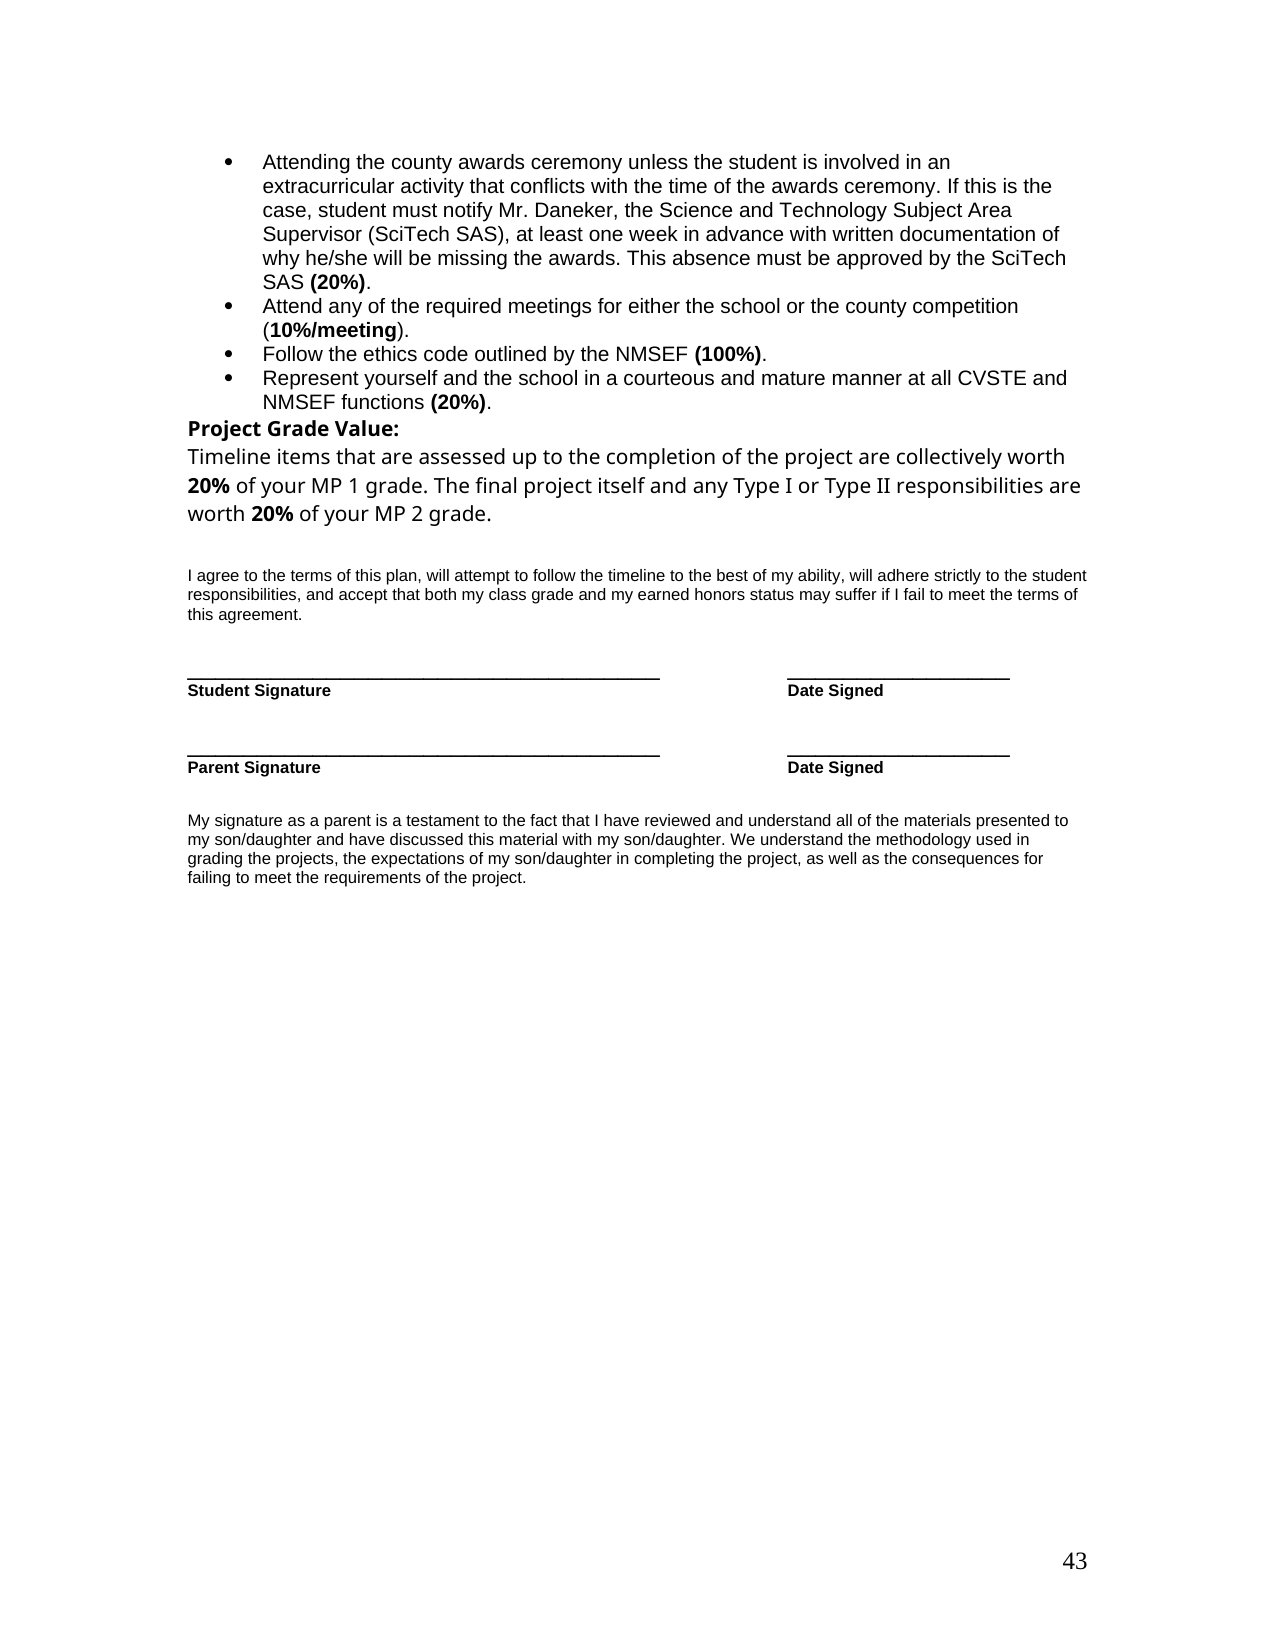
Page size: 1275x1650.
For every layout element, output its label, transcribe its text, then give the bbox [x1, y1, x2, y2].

text Project Grade Value: [187, 414, 1087, 442]
list Represent yourself and the school in a courteous and mature manner at all CVSTE and NMSEF functions (20%). [225, 366, 1087, 414]
text I agree to the terms of this plan, will attempt to follow the timeline to the best of my ability, will adhere strictly to the student responsibilities, and accept that both my class grade and my earned honors status may suffer if I fail to meet the terms of this agreement. [187, 566, 1087, 623]
text My signature as a parent is a testament to the fact that I have reviewed and understand all of the materials presented to my son/daughter and have discussed this material with my son/daughter. We understand the methodology used in grading the projects, the expectations of my son/daughter in completing the project, as well as the consequences for failing to meet the requirements of the project. [187, 810, 1087, 887]
text Student Signature Date Signed [187, 681, 1087, 700]
text __________________________________ ________________ [187, 729, 1087, 758]
list Follow the ethics code outlined by the NMSEF (100%). [225, 342, 1087, 366]
text Timeline items that are assessed up to the completion of the project are collectively worth 20% of your MP 1 grade. The final project itself and any Type I or Type II responsibilities are worth 20% of your MP 2 grade. [187, 442, 1087, 528]
list Attending the county awards ceremony unless the student is involved in an extracurricular activity that conflicts with the time of the awards ceremony. If this is the case, student must notify Mr. Daneker, the Science and Technology Subject Area Supervisor (SciTech SAS), at least one week in advance with written documentation of why he/she will be missing the awards. This absence must be approved by the SciTech SAS (20%). [225, 150, 1087, 294]
list Attend any of the required meetings for either the school or the county competition (10%/meeting). [225, 294, 1087, 342]
text __________________________________ ________________ [187, 652, 1087, 681]
text Parent Signature Date Signed [187, 758, 1087, 777]
